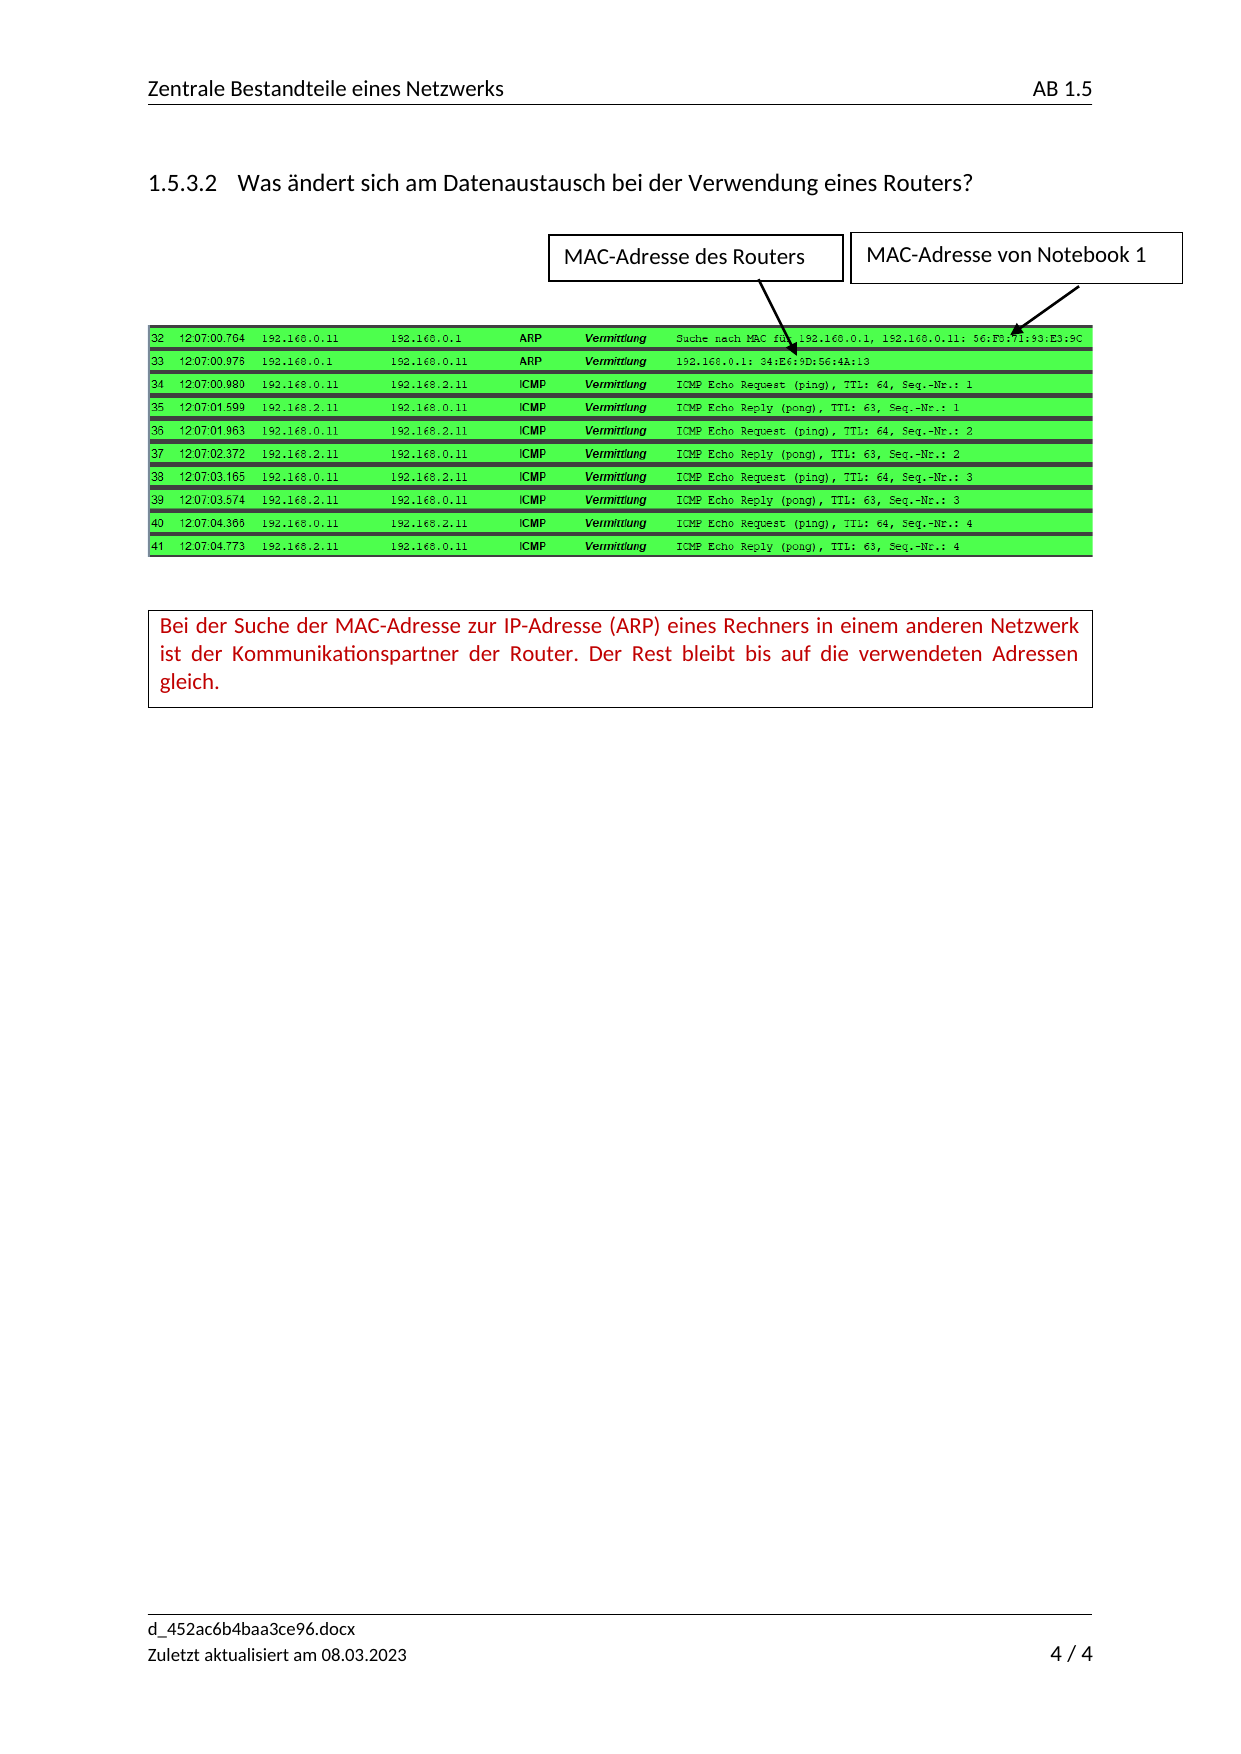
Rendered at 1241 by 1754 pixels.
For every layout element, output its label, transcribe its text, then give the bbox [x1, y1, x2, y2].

subtitle Was ändert sich am Datenaustausch bei der Verwendung eines Routers? [148, 167, 1092, 198]
table_header Bei der Suche der MAC-Adresse zur IP-Adresse (ARP) eines Rechners in einem anderen Netzwerk ist der Kommunikationspartner der Router. Der Rest bleibt bis auf die verwendeten Adressen gleich. [149, 611, 1092, 707]
picture [147, 325, 1093, 557]
